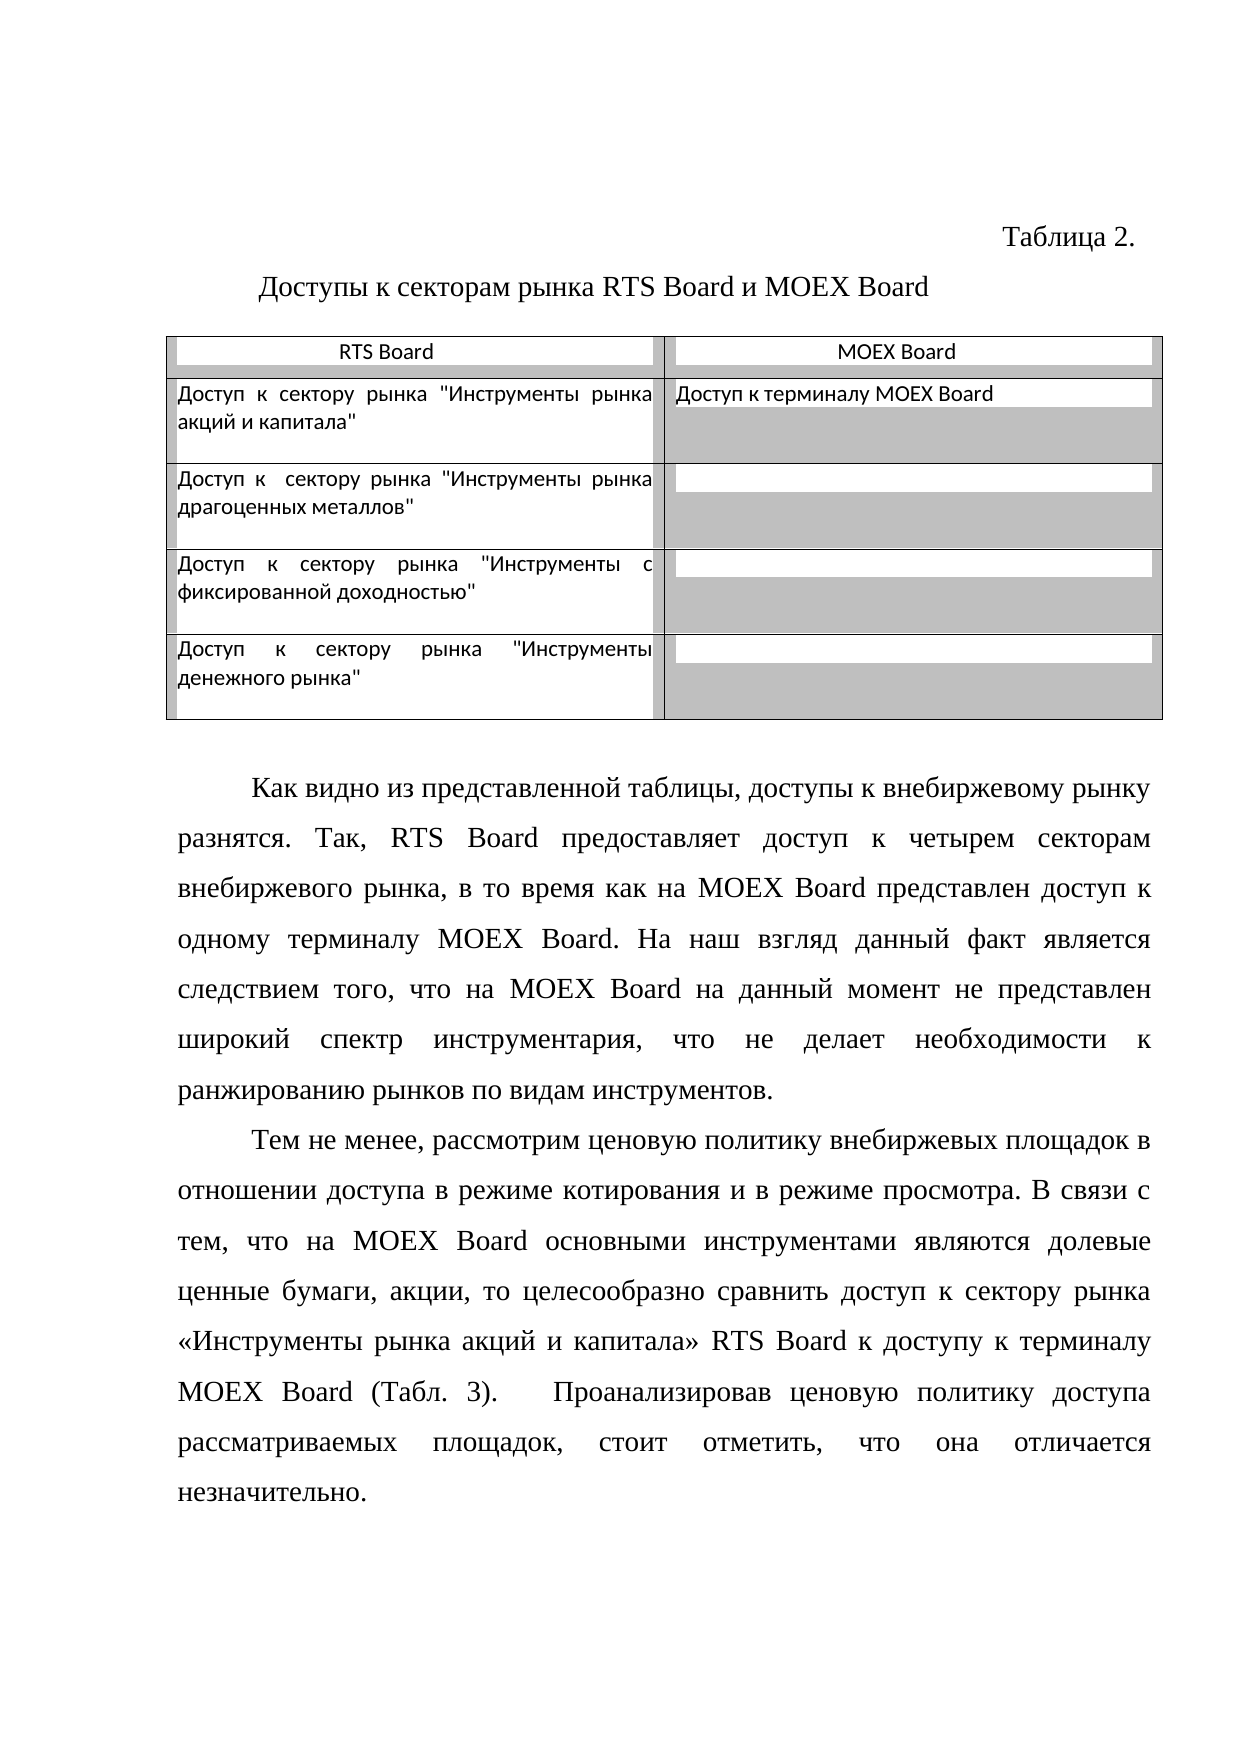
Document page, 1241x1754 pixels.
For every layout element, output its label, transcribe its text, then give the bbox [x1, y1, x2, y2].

table_header MOEX Board [665, 337, 1162, 378]
table_header RTS Board [167, 337, 664, 378]
text Таблица 2. [177, 219, 1152, 252]
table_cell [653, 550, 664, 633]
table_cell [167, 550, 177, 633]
table_cell [665, 464, 1162, 548]
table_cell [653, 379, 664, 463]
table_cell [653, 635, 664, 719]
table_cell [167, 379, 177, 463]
text Тем не менее, рассмотрим ценовую политику внебиржевых площадок в отношении доступа в режиме котирования и в режиме просмотра. В связи с тем, что на MOEX Board основными инструментами являются долевые ценные бумаги, акции, то целесообразно сравнить доступ к сектору рынка «Инструменты рынка акций и капитала» RTS Board к доступу к терминалу MOEX Board (Табл. 3). Проанализировав ценовую политику доступа рассматриваемых площадок, стоит отметить, что она отличается незначительно. [177, 1122, 1152, 1508]
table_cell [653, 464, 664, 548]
table_cell Доступ к терминалу MOEX Board [665, 379, 1162, 463]
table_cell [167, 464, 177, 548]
table_cell [665, 550, 1162, 633]
text Доступы к секторам рынка RTS Board и MOEX Board [177, 269, 1152, 303]
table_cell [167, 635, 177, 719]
table_cell [665, 635, 1162, 719]
text Как видно из представленной таблицы, доступы к внебиржевому рынку разнятся. Так, RTS Board предоставляет доступ к четырем секторам внебиржевого рынка, в то время как на MOEX Board представлен доступ к одному терминалу MOEX Board. На наш взгляд данный факт является следствием того, что на MOEX Board на данный момент не представлен широкий спектр инструментария, что не делает необходимости к ранжированию рынков по видам инструментов. [177, 770, 1152, 1105]
